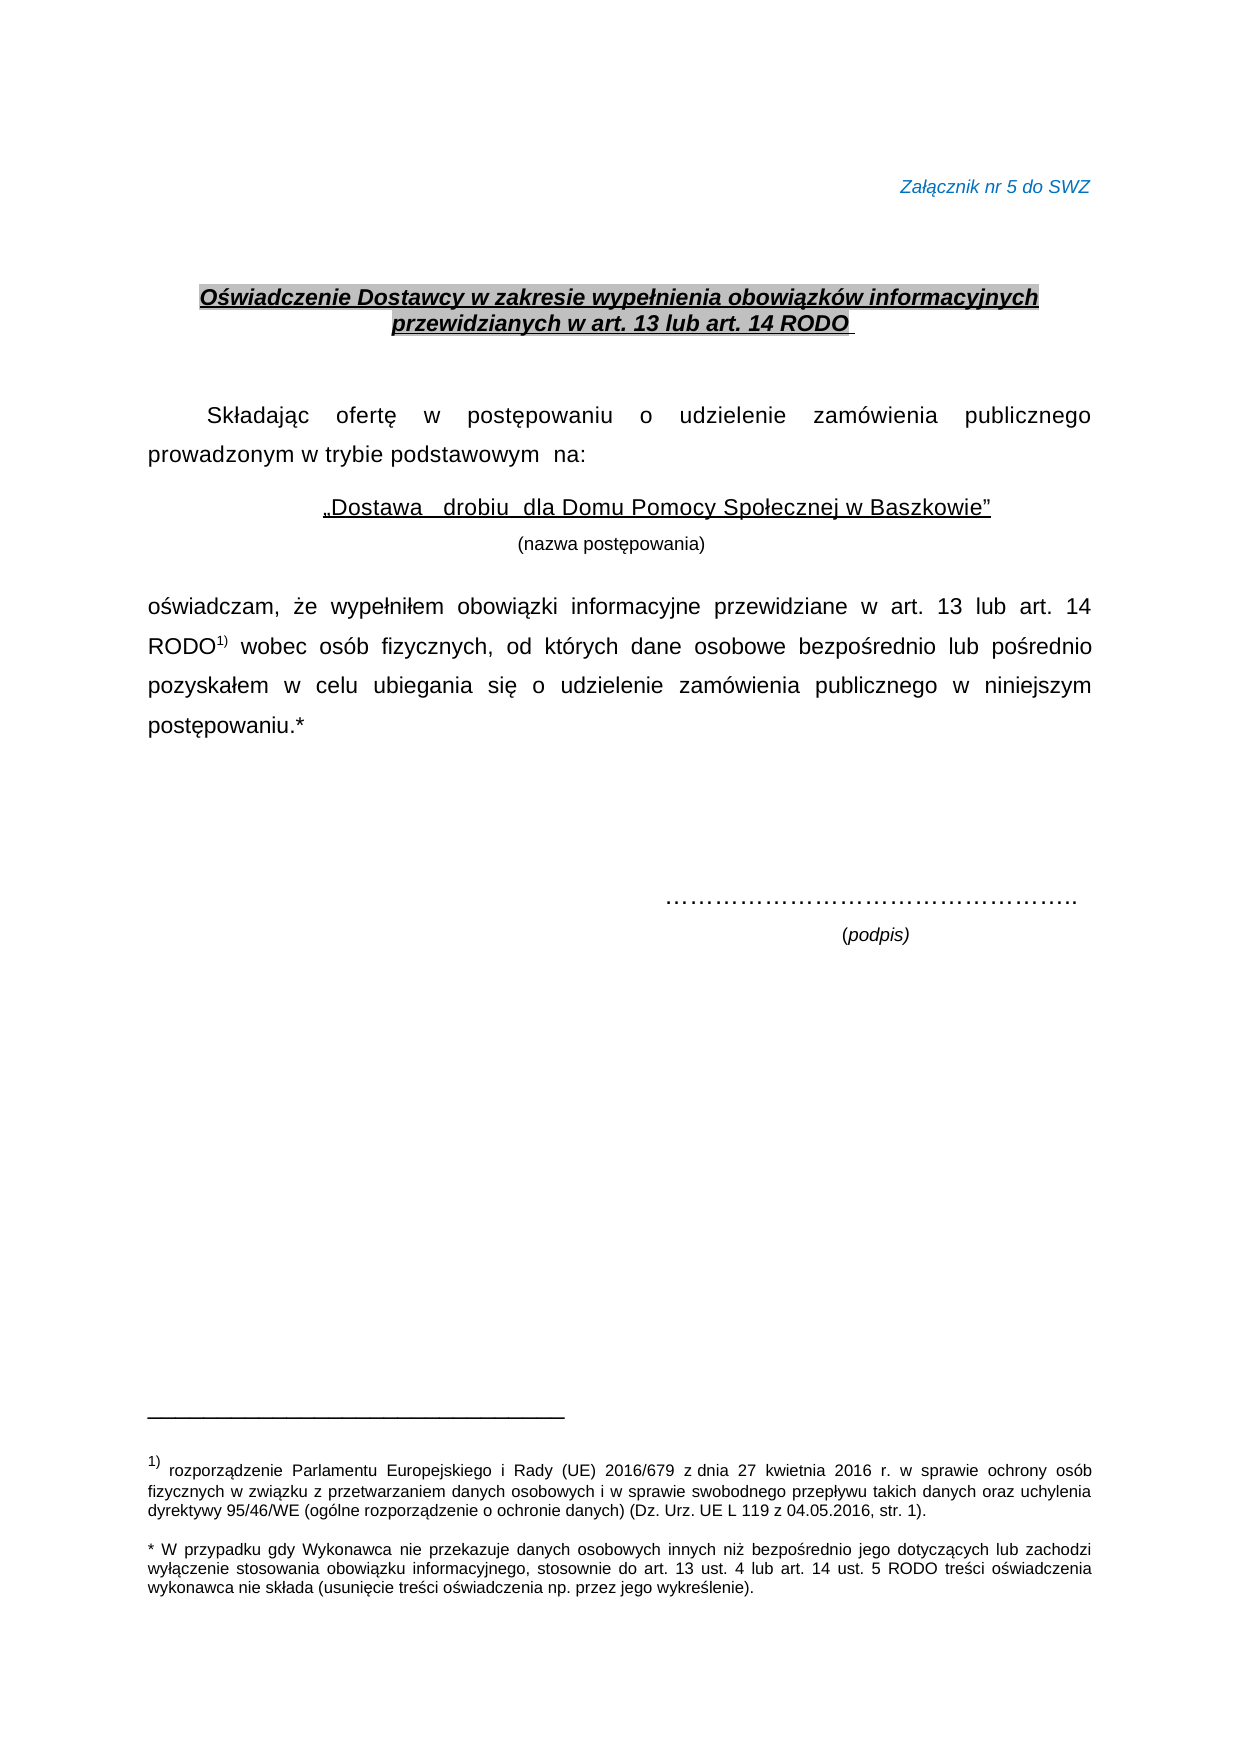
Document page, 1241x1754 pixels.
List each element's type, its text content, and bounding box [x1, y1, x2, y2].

text „Dostawa drobiu dla Domu Pomocy Społecznej w Baszkowie” [148, 493, 1093, 520]
text (podpis) [148, 924, 1093, 945]
text Załącznik nr 5 do SWZ [148, 176, 1093, 197]
text Składając ofertę w postępowaniu o udzielenie zamówienia publicznego prowadzonym w trybie podstawowym na: [148, 402, 1093, 468]
text (nazwa postępowania) [148, 532, 1093, 554]
text Oświadczenie Dostawcy w zakresie wypełnienia obowiązków informacyjnych przewidzianych w art. 13 lub art. 14 RODO [148, 283, 1093, 336]
text * W przypadku gdy Wykonawca nie przekazuje danych osobowych innych niż bezpośrednio jego dotyczących lub zachodzi wyłączenie stosowania obowiązku informacyjnego, stosownie do art. 13 ust. 4 lub art. 14 ust. 5 RODO treści oświadczenia wykonawca nie składa (usunięcie treści oświadczenia np. przez jego wykreślenie). [148, 1539, 1093, 1597]
text ………………………………………….. [148, 881, 1093, 909]
text ______________________________ [148, 1391, 1093, 1420]
text oświadczam, że wypełniłem obowiązki informacyjne przewidziane w art. 13 lub art. 14 RODO1) wobec osób fizycznych, od których dane osobowe bezpośrednio lub pośrednio pozyskałem w celu ubiegania się o udzielenie zamówienia publicznego w niniejszym postępowaniu.* [148, 593, 1093, 738]
text 1) rozporządzenie Parlamentu Europejskiego i Rady (UE) 2016/679 z dnia 27 kwietnia 2016 r. w sprawie ochrony osób fizycznych w związku z przetwarzaniem danych osobowych i w sprawie swobodnego przepływu takich danych oraz uchylenia dyrektywy 95/46/WE (ogólne rozporządzenie o ochronie danych) (Dz. Urz. UE L 119 z 04.05.2016, str. 1). [148, 1453, 1093, 1520]
